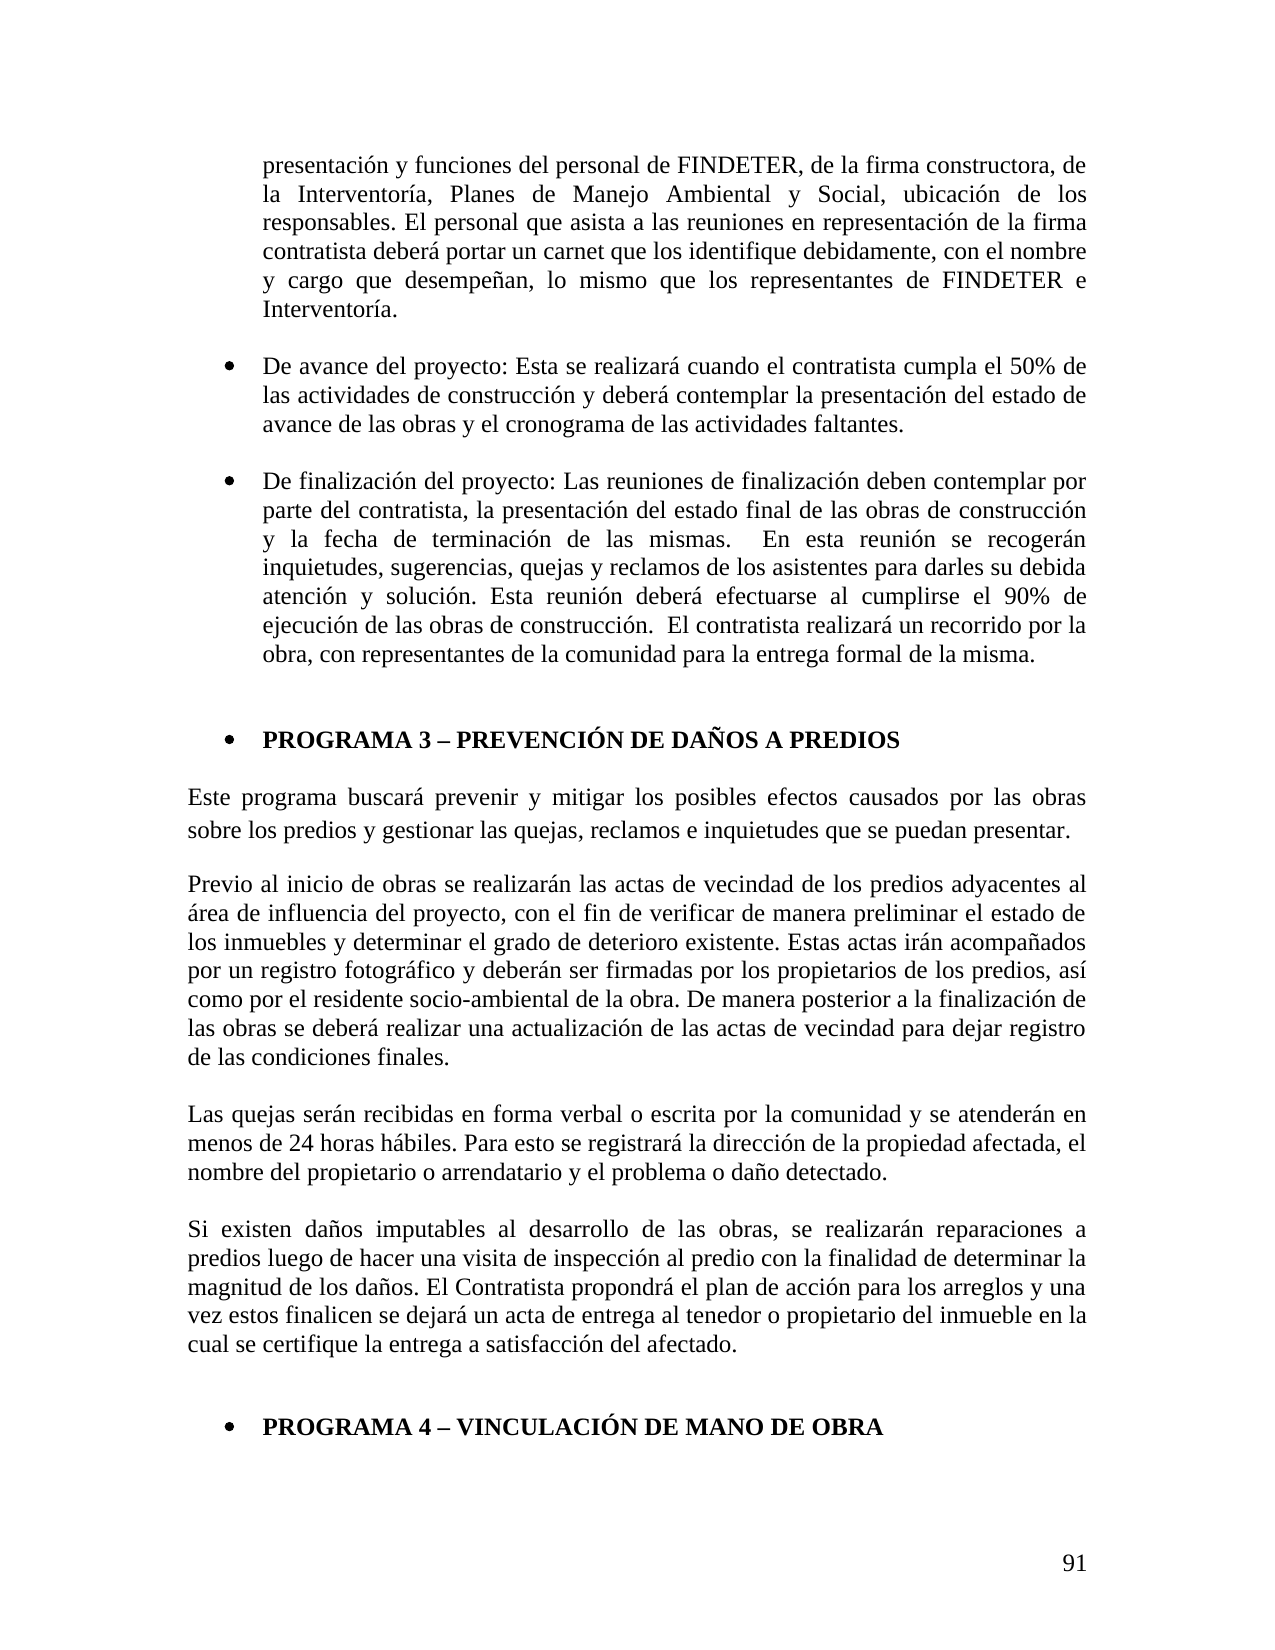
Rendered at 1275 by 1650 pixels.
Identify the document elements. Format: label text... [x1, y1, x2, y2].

list PROGRAMA 4 – VINCULACIÓN DE MANO DE OBRA [225, 1412, 1087, 1441]
text Este programa buscará prevenir y mitigar los posibles efectos causados por las obras sobre los predios y gestionar las quejas, reclamos e inquietudes que se puedan presentar. [187, 782, 1087, 844]
text Si existen daños imputables al desarrollo de las obras, se realizarán reparaciones a predios luego de hacer una visita de inspección al predio con la finalidad de determinar la magnitud de los daños. El Contratista propondrá el plan de acción para los arreglos y una vez estos finalicen se dejará un acta de entrega al tenedor o propietario del inmueble en la cual se certifique la entrega a satisfacción del afectado. [187, 1214, 1087, 1358]
list De finalización del proyecto: Las reuniones de finalización deben contemplar por parte del contratista, la presentación del estado final de las obras de construcción y la fecha de terminación de las mismas. En esta reunión se recogerán inquietudes, sugerencias, quejas y reclamos de los asistentes para darles su debida atención y solución. Esta reunión deberá efectuarse al cumplirse el 90% de ejecución de las obras de construcción. El contratista realizará un recorrido por la obra, con representantes de la comunidad para la entrega formal de la misma. [225, 466, 1087, 667]
list De avance del proyecto: Esta se realizará cuando el contratista cumpla el 50% de las actividades de construcción y deberá contemplar la presentación del estado de avance de las obras y el cronograma de las actividades faltantes. [225, 351, 1087, 437]
text Las quejas serán recibidas en forma verbal o escrita por la comunidad y se atenderán en menos de 24 horas hábiles. Para esto se registrará la dirección de la propiedad afectada, el nombre del propietario o arrendatario y el problema o daño detectado. [187, 1099, 1087, 1186]
list PROGRAMA 3 – PREVENCIÓN DE DAÑOS A PREDIOS [225, 725, 1087, 754]
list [225, 150, 1087, 322]
text Previo al inicio de obras se realizarán las actas de vecindad de los predios adyacentes al área de influencia del proyecto, con el fin de verificar de manera preliminar el estado de los inmuebles y determinar el grado de deterioro existente. Estas actas irán acompañados por un registro fotográfico y deberán ser firmadas por los propietarios de los predios, así como por el residente socio-ambiental de la obra. De manera posterior a la finalización de las obras se deberá realizar una actualización de las actas de vecindad para dejar registro de las condiciones finales. [187, 869, 1087, 1071]
